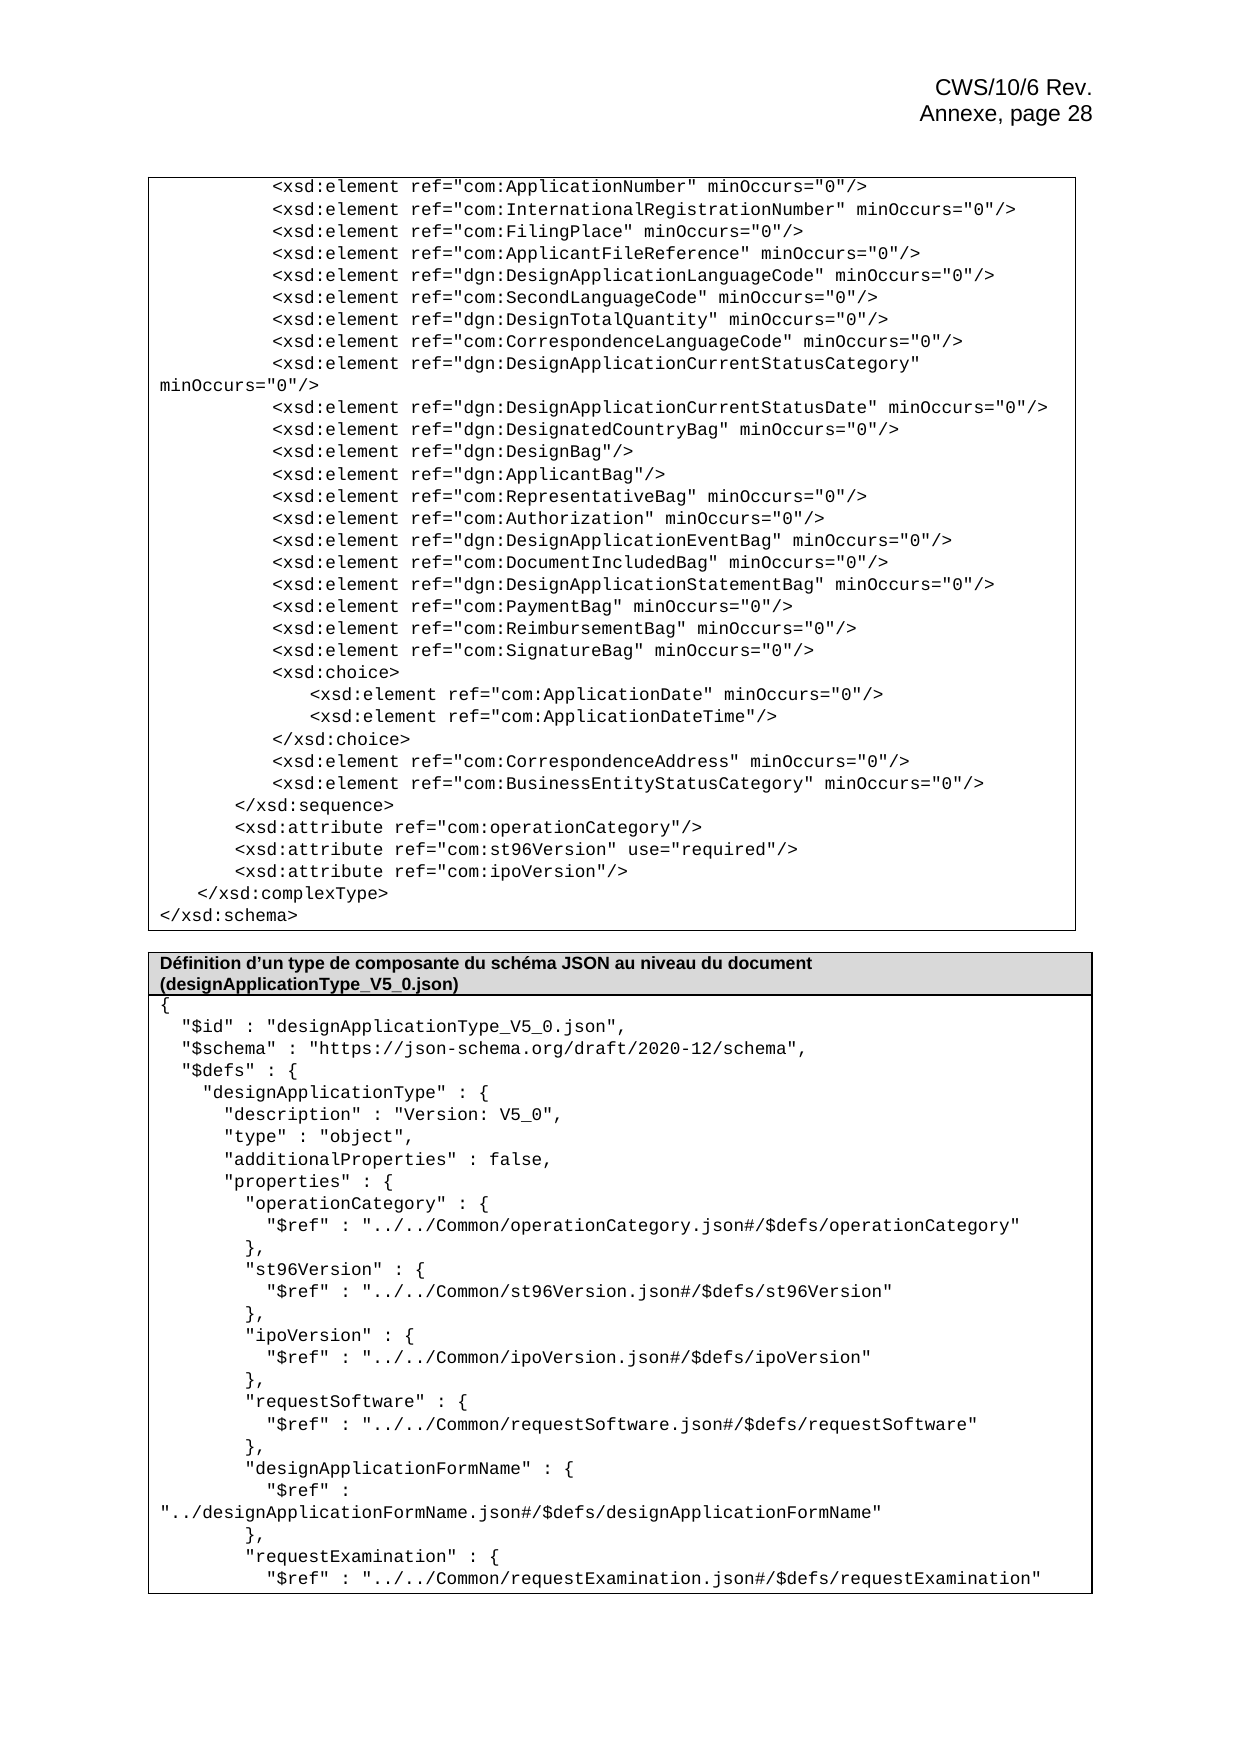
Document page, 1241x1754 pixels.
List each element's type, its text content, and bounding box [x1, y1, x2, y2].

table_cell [149, 996, 1091, 1592]
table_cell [149, 178, 1075, 929]
table_header Définition d’un type de composante du schéma JSON au niveau du document (designApplicationType_V5_0.json) [149, 953, 1091, 994]
